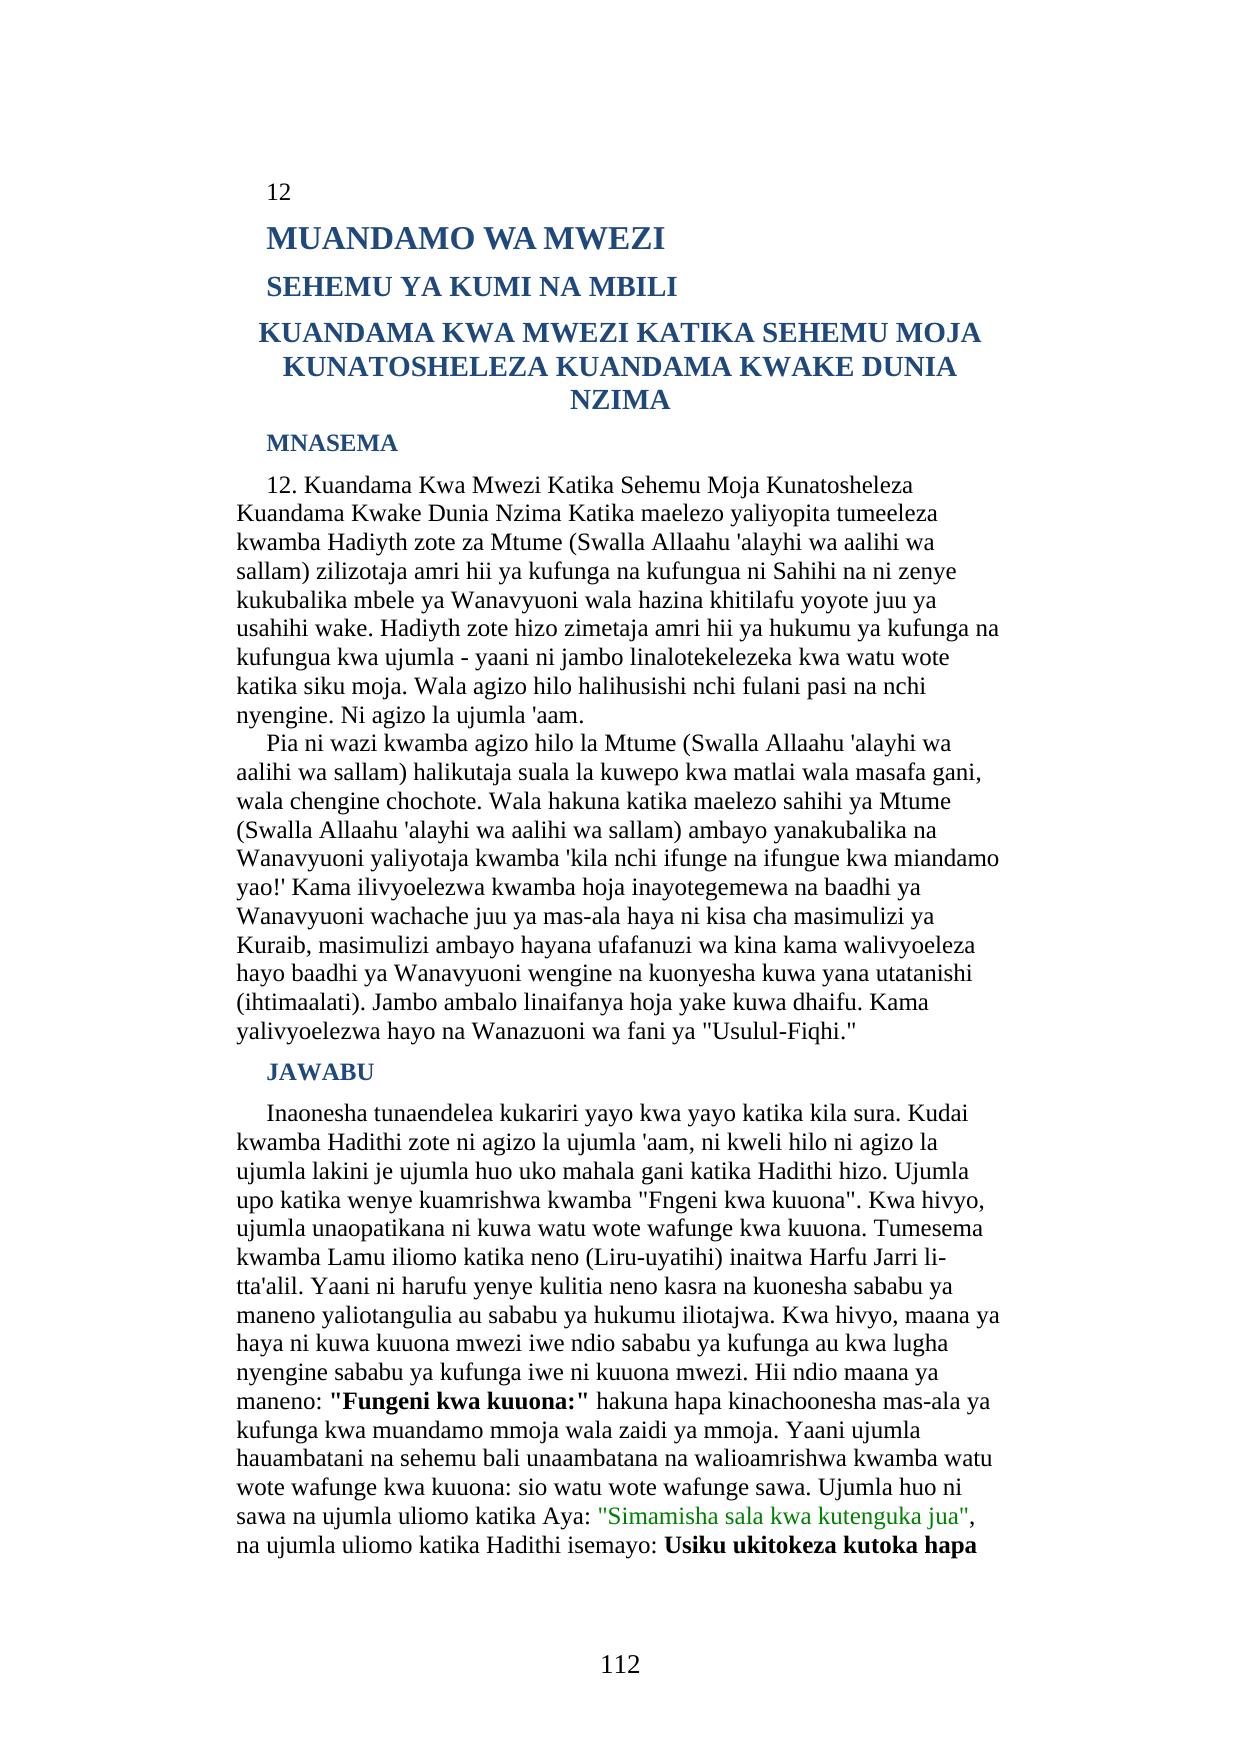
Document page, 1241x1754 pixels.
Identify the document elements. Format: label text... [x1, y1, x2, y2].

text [236, 1098, 1004, 1558]
subtitle JAWABU [236, 1057, 1004, 1086]
text 12 [236, 177, 1004, 206]
subtitle KUANDAMA KWA MWEZI KATIKA SEHEMU MOJA KUNATOSHELEZA KUANDAMA KWAKE DUNIA NZIMA [236, 315, 1004, 416]
text 12. Kuandama Kwa Mwezi Katika Sehemu Moja Kunatosheleza Kuandama Kwake Dunia Nzima Katika maelezo yaliyopita tumeeleza kwamba Hadiyth zote za Mtume (Swalla Allaahu 'alayhi wa aalihi wa sallam) zilizotaja amri hii ya kufunga na kufungua ni Sahihi na ni zenye kukubalika mbele ya Wanavyuoni wala hazina khitilafu yoyote juu ya usahihi wake. Hadiyth zote hizo zimetaja amri hii ya hukumu ya kufunga na kufungua kwa ujumla - yaani ni jambo linalotekelezeka kwa watu wote katika siku moja. Wala agizo hilo halihusishi nchi fulani pasi na nchi nyengine. Ni agizo la ujumla 'aam. [236, 470, 1004, 728]
text Pia ni wazi kwamba agizo hilo la Mtume (Swalla Allaahu 'alayhi wa aalihi wa sallam) halikutaja suala la kuwepo kwa matlai wala masafa gani, wala chengine chochote. Wala hakuna katika maelezo sahihi ya Mtume (Swalla Allaahu 'alayhi wa aalihi wa sallam) ambayo yanakubalika na Wanavyuoni yaliyotaja kwamba 'kila nchi ifunge na ifungue kwa miandamo yao!' Kama ilivyoelezwa kwamba hoja inayotegemewa na baadhi ya Wanavyuoni wachache juu ya mas-ala haya ni kisa cha masimulizi ya Kuraib, masimulizi ambayo hayana ufafanuzi wa kina kama walivyoeleza hayo baadhi ya Wanavyuoni wengine na kuonyesha kuwa yana utatanishi (ihtimaalati). Jambo ambalo linaifanya hoja yake kuwa dhaifu. Kama yalivyoelezwa hayo na Wanazuoni wa fani ya "Usulul-Fiqhi." [236, 728, 1004, 1045]
subtitle MUANDAMO WA MWEZI [236, 218, 1004, 257]
subtitle SEHEMU YA KUMI NA MBILI [236, 269, 1004, 303]
subtitle MNASEMA [236, 428, 1004, 457]
